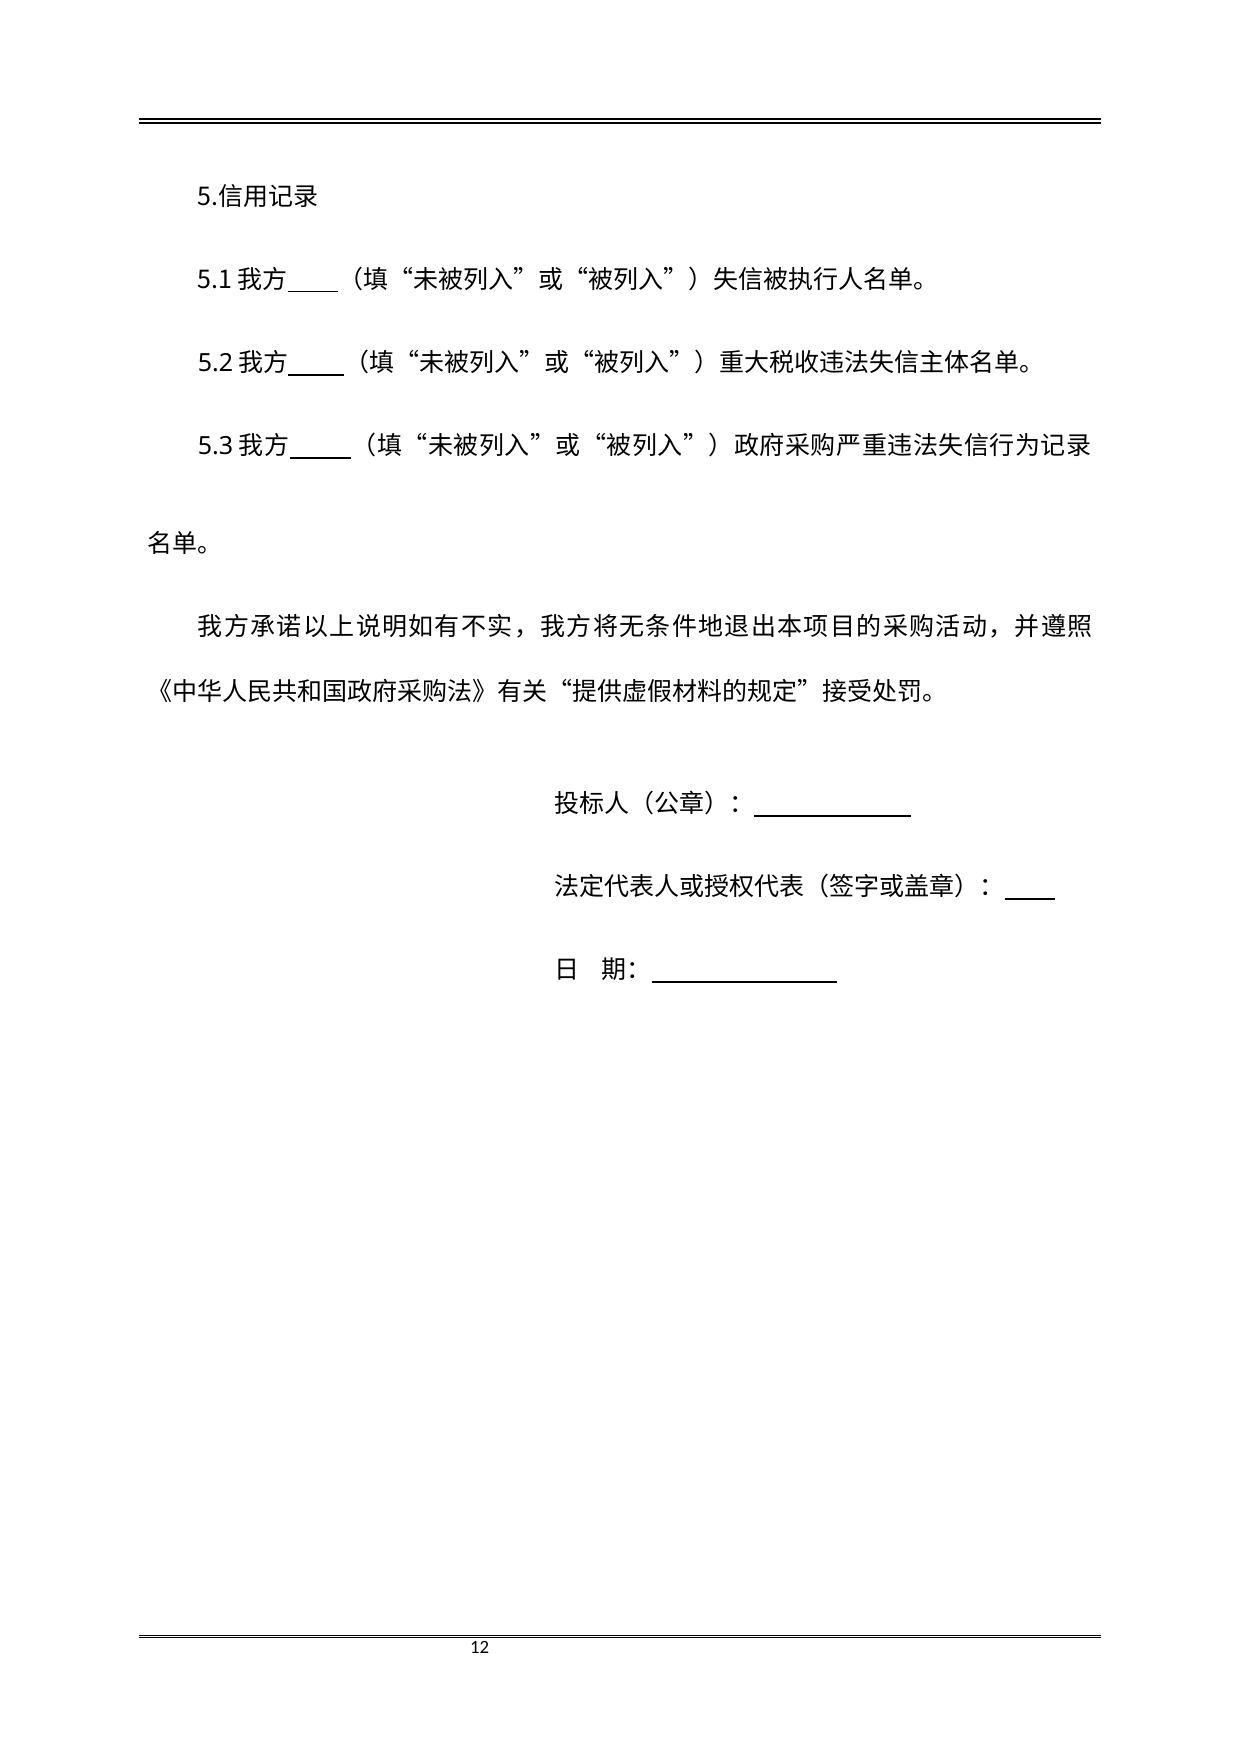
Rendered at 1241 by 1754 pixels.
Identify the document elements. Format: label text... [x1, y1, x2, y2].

text 日 期： [148, 936, 1093, 1001]
text 5.1我方 （填“未被列入”或“被列入”）失信被执行人名单。 [148, 245, 1093, 310]
text 5.2我方 （填“未被列入”或“被列入”）重大税收违法失信主体名单。 [148, 328, 1093, 393]
text 法定代表人或授权代表（签字或盖章）： [148, 852, 1093, 917]
text 投标人（公章）： [148, 769, 1093, 834]
text 5.信用记录 [148, 162, 1093, 227]
text 我方承诺以上说明如有不实，我方将无条件地退出本项目的采购活动，并遵照《中华人民共和国政府采购法》有关“提供虚假材料的规定”接受处罚。 [148, 592, 1093, 722]
text 5.3我方 （填“未被列入”或“被列入”）政府采购严重违法失信行为记录名单。 [148, 411, 1093, 574]
